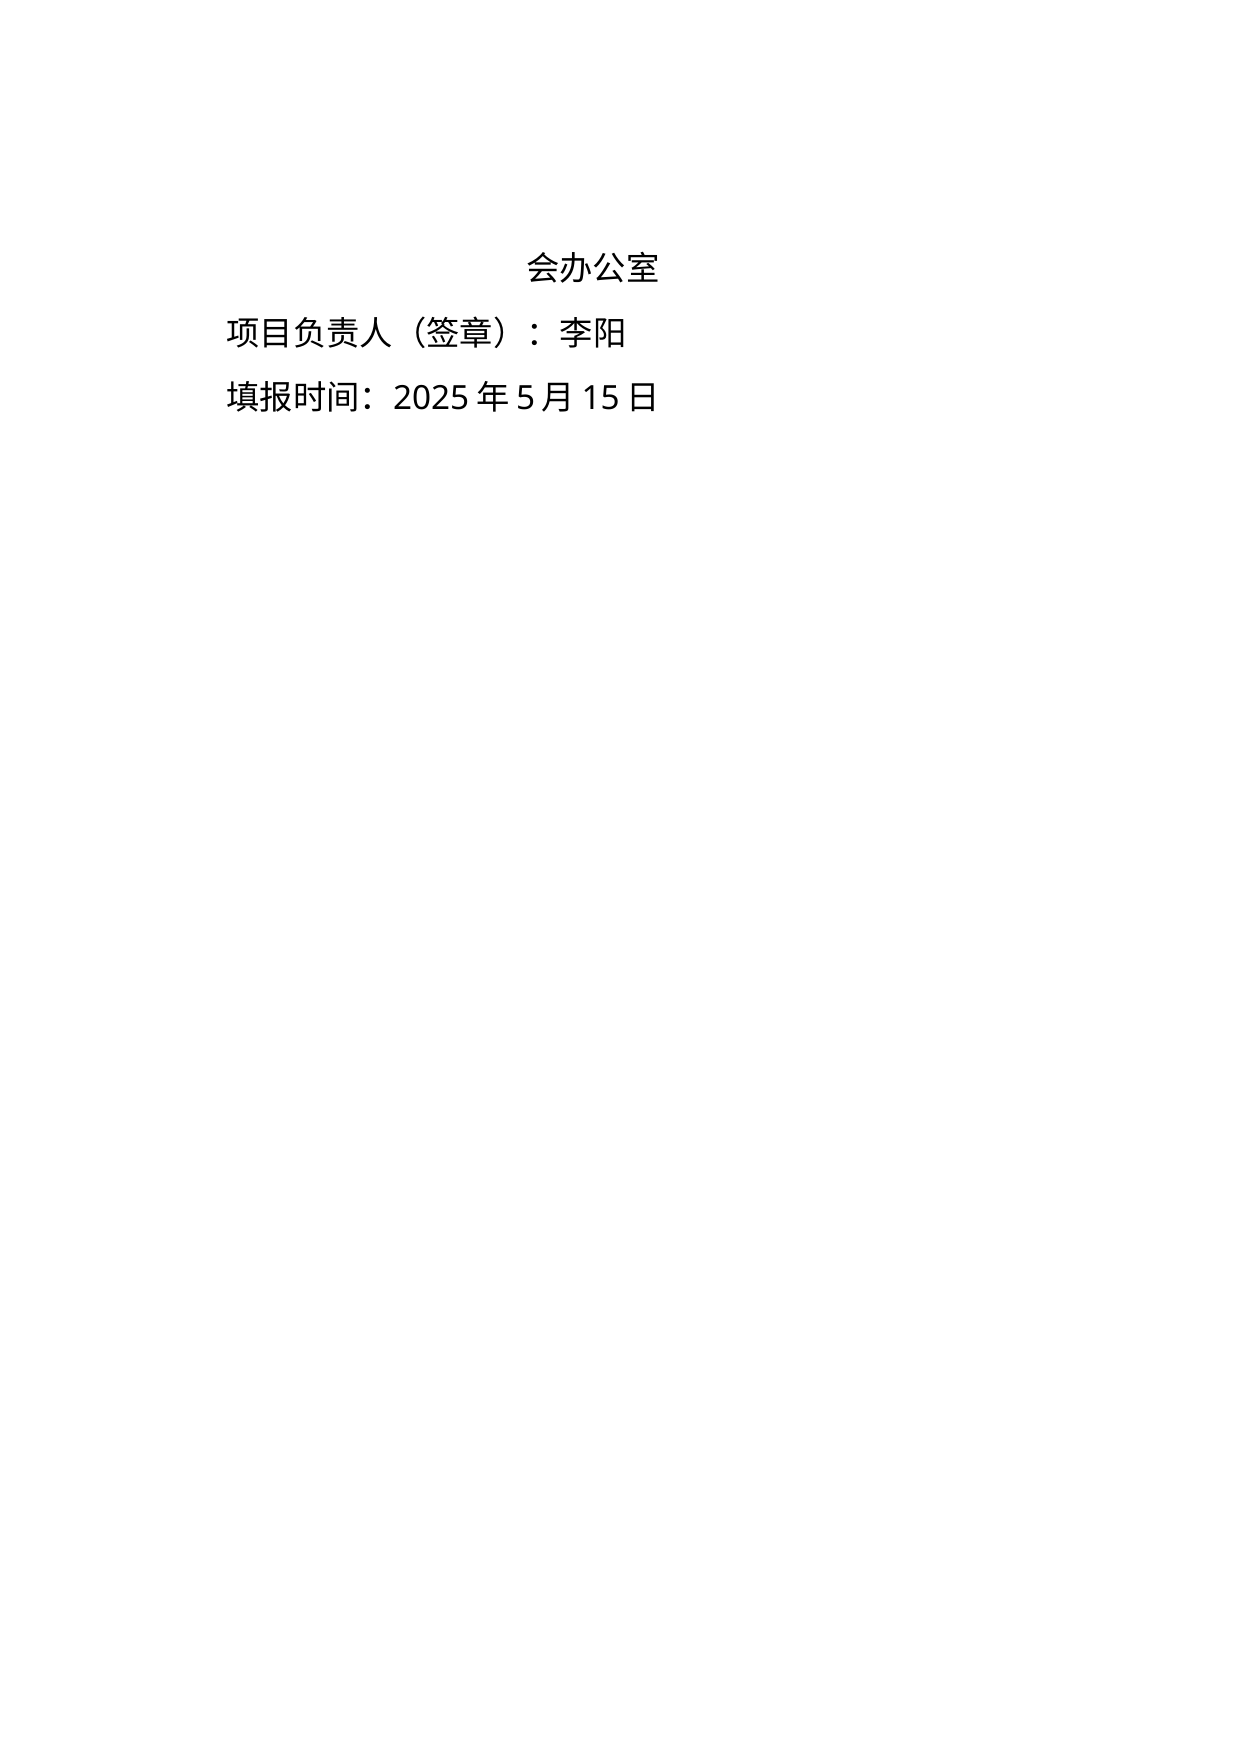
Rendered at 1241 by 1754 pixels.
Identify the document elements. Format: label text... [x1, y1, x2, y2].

text 填报时间：2025年5月15日 [159, 363, 1081, 428]
text 项目负责人（签章）：李阳 [159, 298, 1081, 363]
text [226, 233, 1081, 298]
